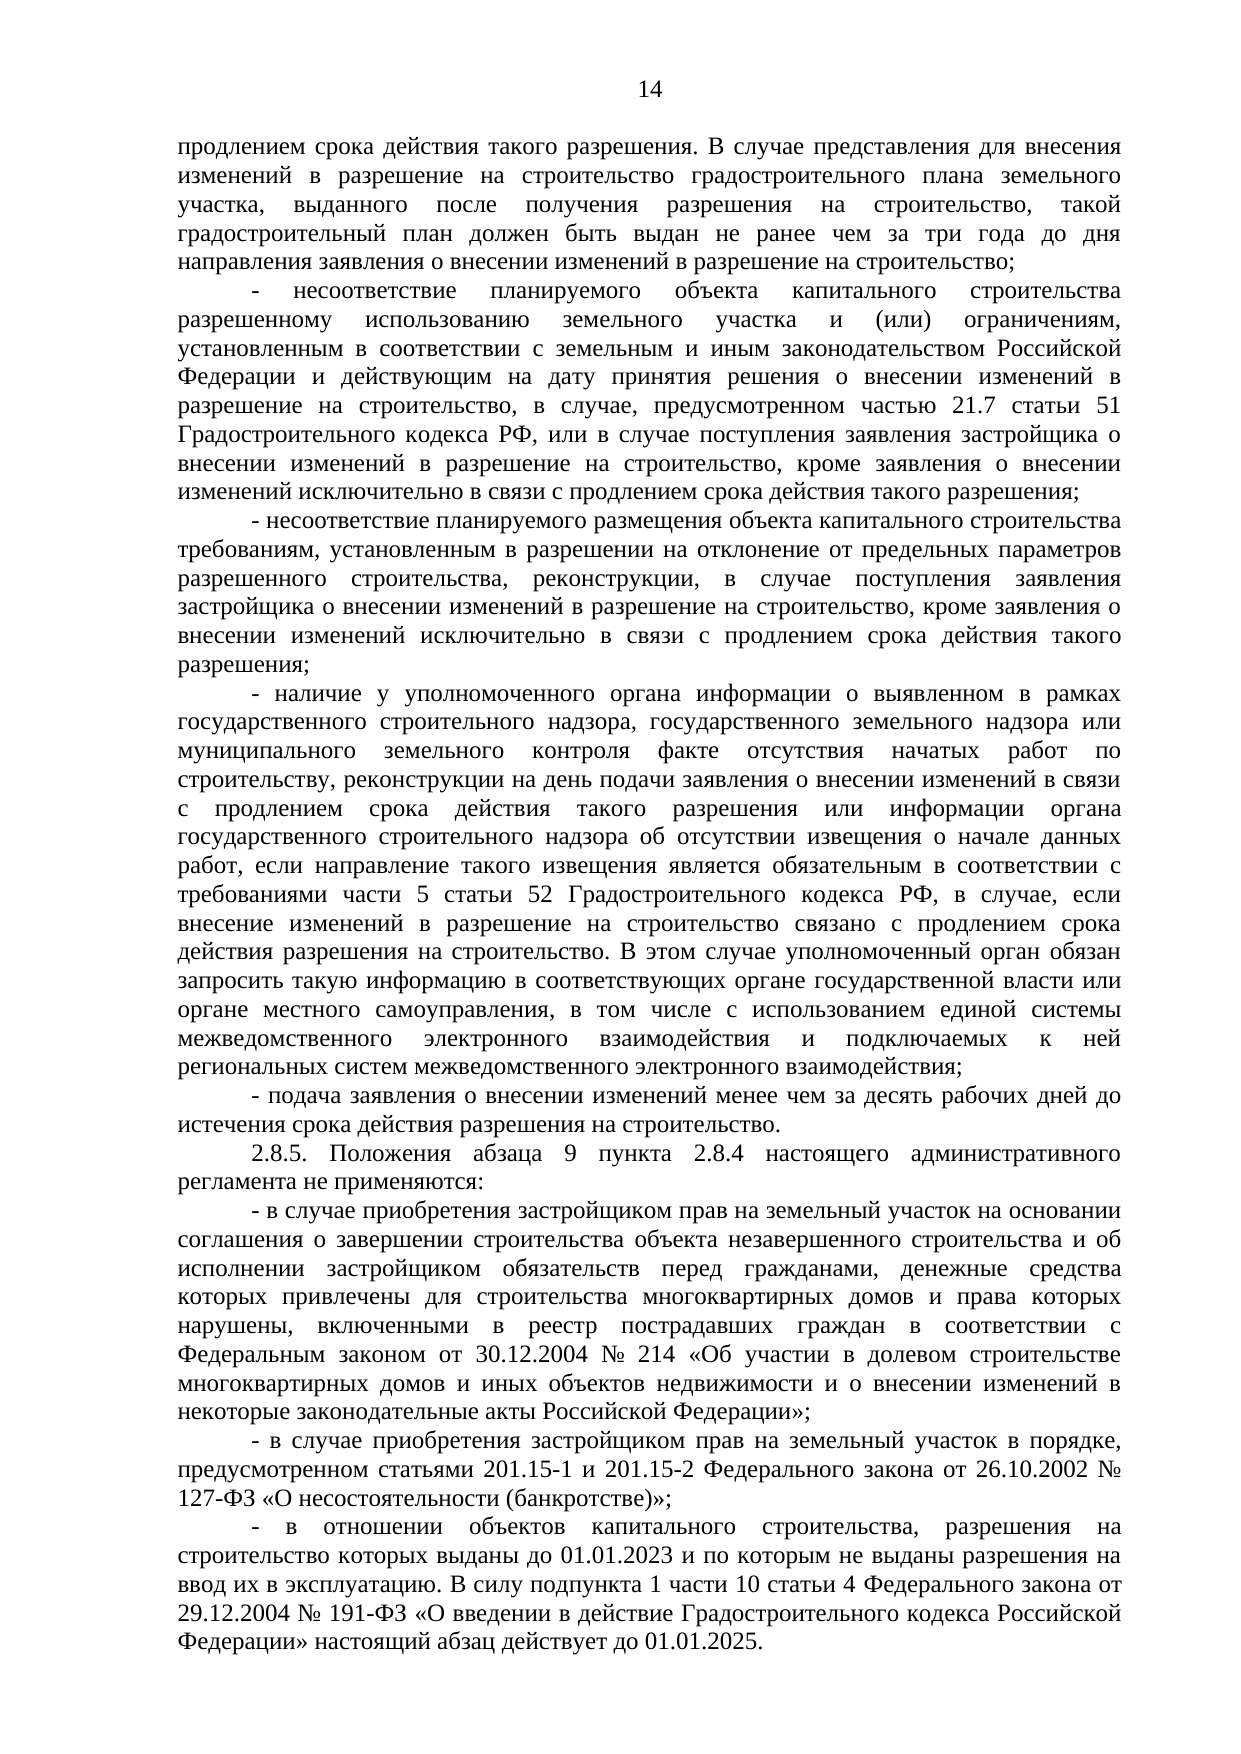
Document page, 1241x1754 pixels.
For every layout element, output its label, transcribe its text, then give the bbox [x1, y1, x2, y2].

text - несоответствие планируемого объекта капитального строительства разрешенному использованию земельного участка и (или) ограничениям, установленным в соответствии с земельным и иным законодательством Российской Федерации и действующим на дату принятия решения о внесении изменений в разрешение на строительство, в случае, предусмотренном частью 21.7 статьи 51 Градостроительного кодекса РФ, или в случае поступления заявления застройщика о внесении изменений в разрешение на строительство, кроме заявления о внесении изменений исключительно в связи с продлением срока действия такого разрешения; [177, 275, 1122, 505]
text - в отношении объектов капитального строительства, разрешения на строительство которых выданы до 01.01.2023 и по которым не выданы разрешения на ввод их в эксплуатацию. В силу подпункта 1 части 10 статьи 4 Федерального закона от 29.12.2004 № 191-ФЗ «О введении в действие Градостроительного кодекса Российской Федерации» настоящий абзац действует до 01.01.2025. [177, 1511, 1122, 1655]
text - наличие у уполномоченного органа информации о выявленном в рамках государственного строительного надзора, государственного земельного надзора или муниципального земельного контроля факте отсутствия начатых работ по строительству, реконструкции на день подачи заявления о внесении изменений в связи с продлением срока действия такого разрешения или информации органа государственного строительного надзора об отсутствии извещения о начале данных работ, если направление такого извещения является обязательным в соответствии с требованиями части 5 статьи 52 Градостроительного кодекса РФ, в случае, если внесение изменений в разрешение на строительство связано с продлением срока действия разрешения на строительство. В этом случае уполномоченный орган обязан запросить такую информацию в соответствующих органе государственной власти или органе местного самоуправления, в том числе с использованием единой системы межведомственного электронного взаимодействия и подключаемых к ней региональных систем межведомственного электронного взаимодействия; [177, 678, 1122, 1080]
text - в случае приобретения застройщиком прав на земельный участок на основании соглашения о завершении строительства объекта незавершенного строительства и об исполнении застройщиком обязательств перед гражданами, денежные средства которых привлечены для строительства многоквартирных домов и права которых нарушены, включенными в реестр пострадавших граждан в соответствии с Федеральным законом от 30.12.2004 № 214 «Об участии в долевом строительстве многоквартирных домов и иных объектов недвижимости и о внесении изменений в некоторые законодательные акты Российской Федерации»; [177, 1195, 1122, 1425]
text - несоответствие планируемого размещения объекта капитального строительства требованиям, установленным в разрешении на отклонение от предельных параметров разрешенного строительства, реконструкции, в случае поступления заявления застройщика о внесении изменений в разрешение на строительство, кроме заявления о внесении изменений исключительно в связи с продлением срока действия такого разрешения; [177, 505, 1122, 678]
text - в случае приобретения застройщиком прав на земельный участок в порядке, предусмотренном статьями 201.15-1 и 201.15-2 Федерального закона от 26.10.2002 № 127-ФЗ «О несостоятельности (банкротстве)»; [177, 1425, 1122, 1511]
text 2.8.5. Положения абзаца 9 пункта 2.8.4 настоящего административного регламента не применяются: [177, 1138, 1122, 1195]
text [177, 131, 1122, 275]
text - подача заявления о внесении изменений менее чем за десять рабочих дней до истечения срока действия разрешения на строительство. [177, 1080, 1122, 1138]
